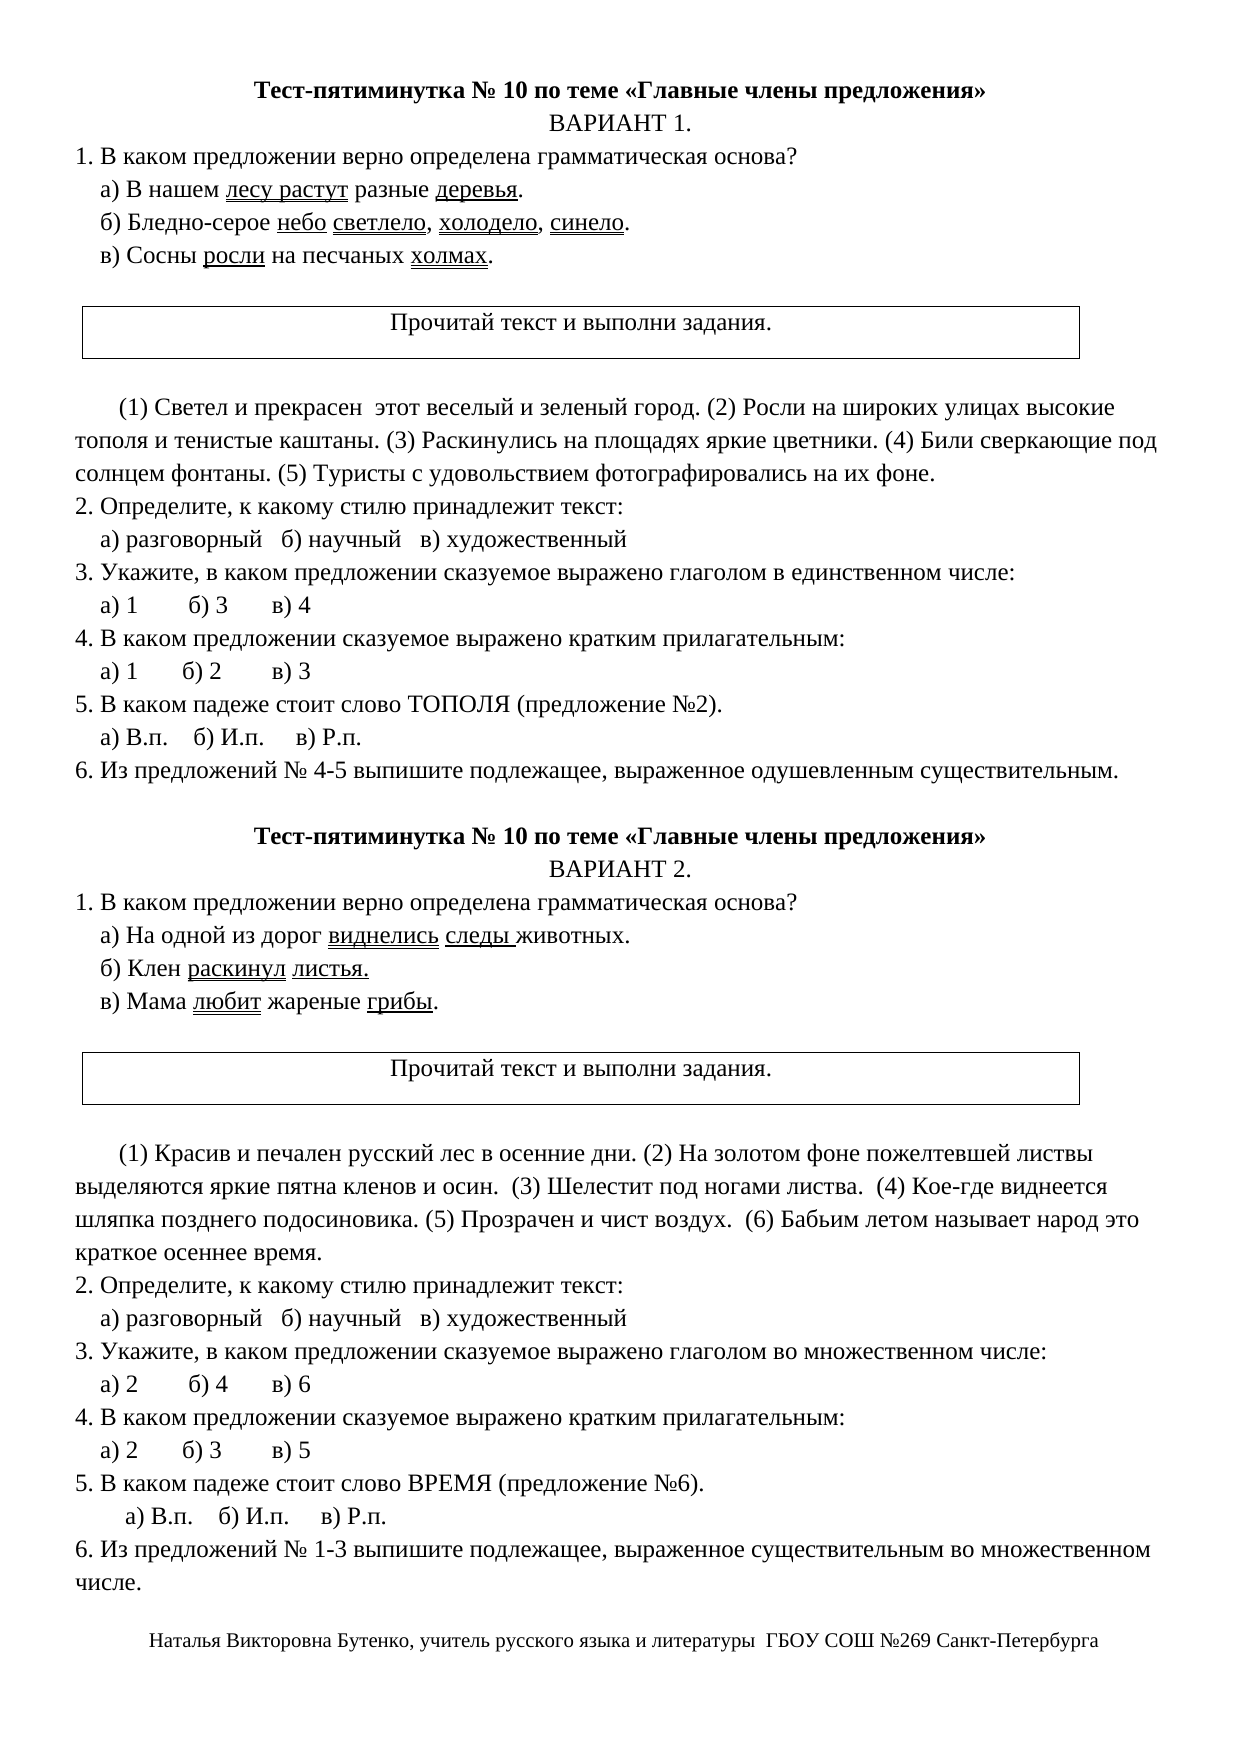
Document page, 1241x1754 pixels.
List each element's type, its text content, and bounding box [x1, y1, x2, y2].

text в) Мама любит жареные грибы. [75, 986, 1165, 1015]
text б) Бледно-серое небо светлело, холодело, синело. [75, 207, 1165, 236]
text 1. В каком предложении верно определена грамматическая основа? [75, 141, 1165, 170]
text 3. Укажите, в каком предложении сказуемое выражено глаголом в единственном числе: [75, 557, 1165, 586]
text а) В нашем лесу растут разные деревья. [75, 174, 1165, 203]
text 2. Определите, к какому стилю принадлежит текст: [75, 1270, 1165, 1299]
text а) разговорный б) научный в) художественный [75, 1303, 1165, 1332]
text ВАРИАНТ 2. [75, 854, 1165, 883]
text б) Клен раскинул листья. [75, 953, 1165, 982]
text 1. В каком предложении верно определена грамматическая основа? [75, 887, 1165, 916]
text 5. В каком падеже стоит слово ТОПОЛЯ (предложение №2). [75, 689, 1165, 718]
text 4. В каком предложении сказуемое выражено кратким прилагательным: [75, 1402, 1165, 1431]
text 6. Из предложений № 4-5 выпишите подлежащее, выраженное одушевленным существительным. [75, 755, 1165, 784]
text 3. Укажите, в каком предложении сказуемое выражено глаголом во множественном числе: [75, 1336, 1165, 1365]
text а) В.п. б) И.п. в) Р.п. [75, 1501, 1165, 1530]
table_header Прочитай текст и выполни задания. [83, 1053, 1079, 1104]
text (1) Светел и прекрасен этот веселый и зеленый город. (2) Росли на широких улицах высокие тополя и тенистые каштаны. (3) Раскинулись на площадях яркие цветники. (4) Били сверкающие под солнцем фонтаны. (5) Туристы с удовольствием фотографировались на их фоне. [75, 392, 1165, 487]
text Тест-пятиминутка № 10 по теме «Главные члены предложения» [75, 821, 1165, 850]
text Тест-пятиминутка № 10 по теме «Главные члены предложения» [75, 75, 1165, 104]
text а) 2 б) 3 в) 5 [75, 1435, 1165, 1464]
text 5. В каком падеже стоит слово ВРЕМЯ (предложение №6). [75, 1468, 1165, 1497]
text а) разговорный б) научный в) художественный [75, 524, 1165, 553]
text 6. Из предложений № 1-3 выпишите подлежащее, выраженное существительным во множественном числе. [75, 1534, 1165, 1596]
text а) 1 б) 2 в) 3 [75, 656, 1165, 685]
text (1) Красив и печален русский лес в осенние дни. (2) На золотом фоне пожелтевшей листвы выделяются яркие пятна кленов и осин. (3) Шелестит под ногами листва. (4) Кое-где виднеется шляпка позднего подосиновика. (5) Прозрачен и чист воздух. (6) Бабьим летом называет народ это краткое осеннее время. [75, 1138, 1165, 1266]
text 4. В каком предложении сказуемое выражено кратким прилагательным: [75, 623, 1165, 652]
text а) 2 б) 4 в) 6 [75, 1369, 1165, 1398]
text в) Сосны росли на песчаных холмах. [75, 240, 1165, 269]
text а) На одной из дорог виднелись следы животных. [75, 920, 1165, 949]
text ВАРИАНТ 1. [75, 108, 1165, 137]
text а) 1 б) 3 в) 4 [75, 590, 1165, 619]
table_header Прочитай текст и выполни задания. [83, 307, 1079, 358]
text а) В.п. б) И.п. в) Р.п. [75, 722, 1165, 751]
text 2. Определите, к какому стилю принадлежит текст: [75, 491, 1165, 519]
